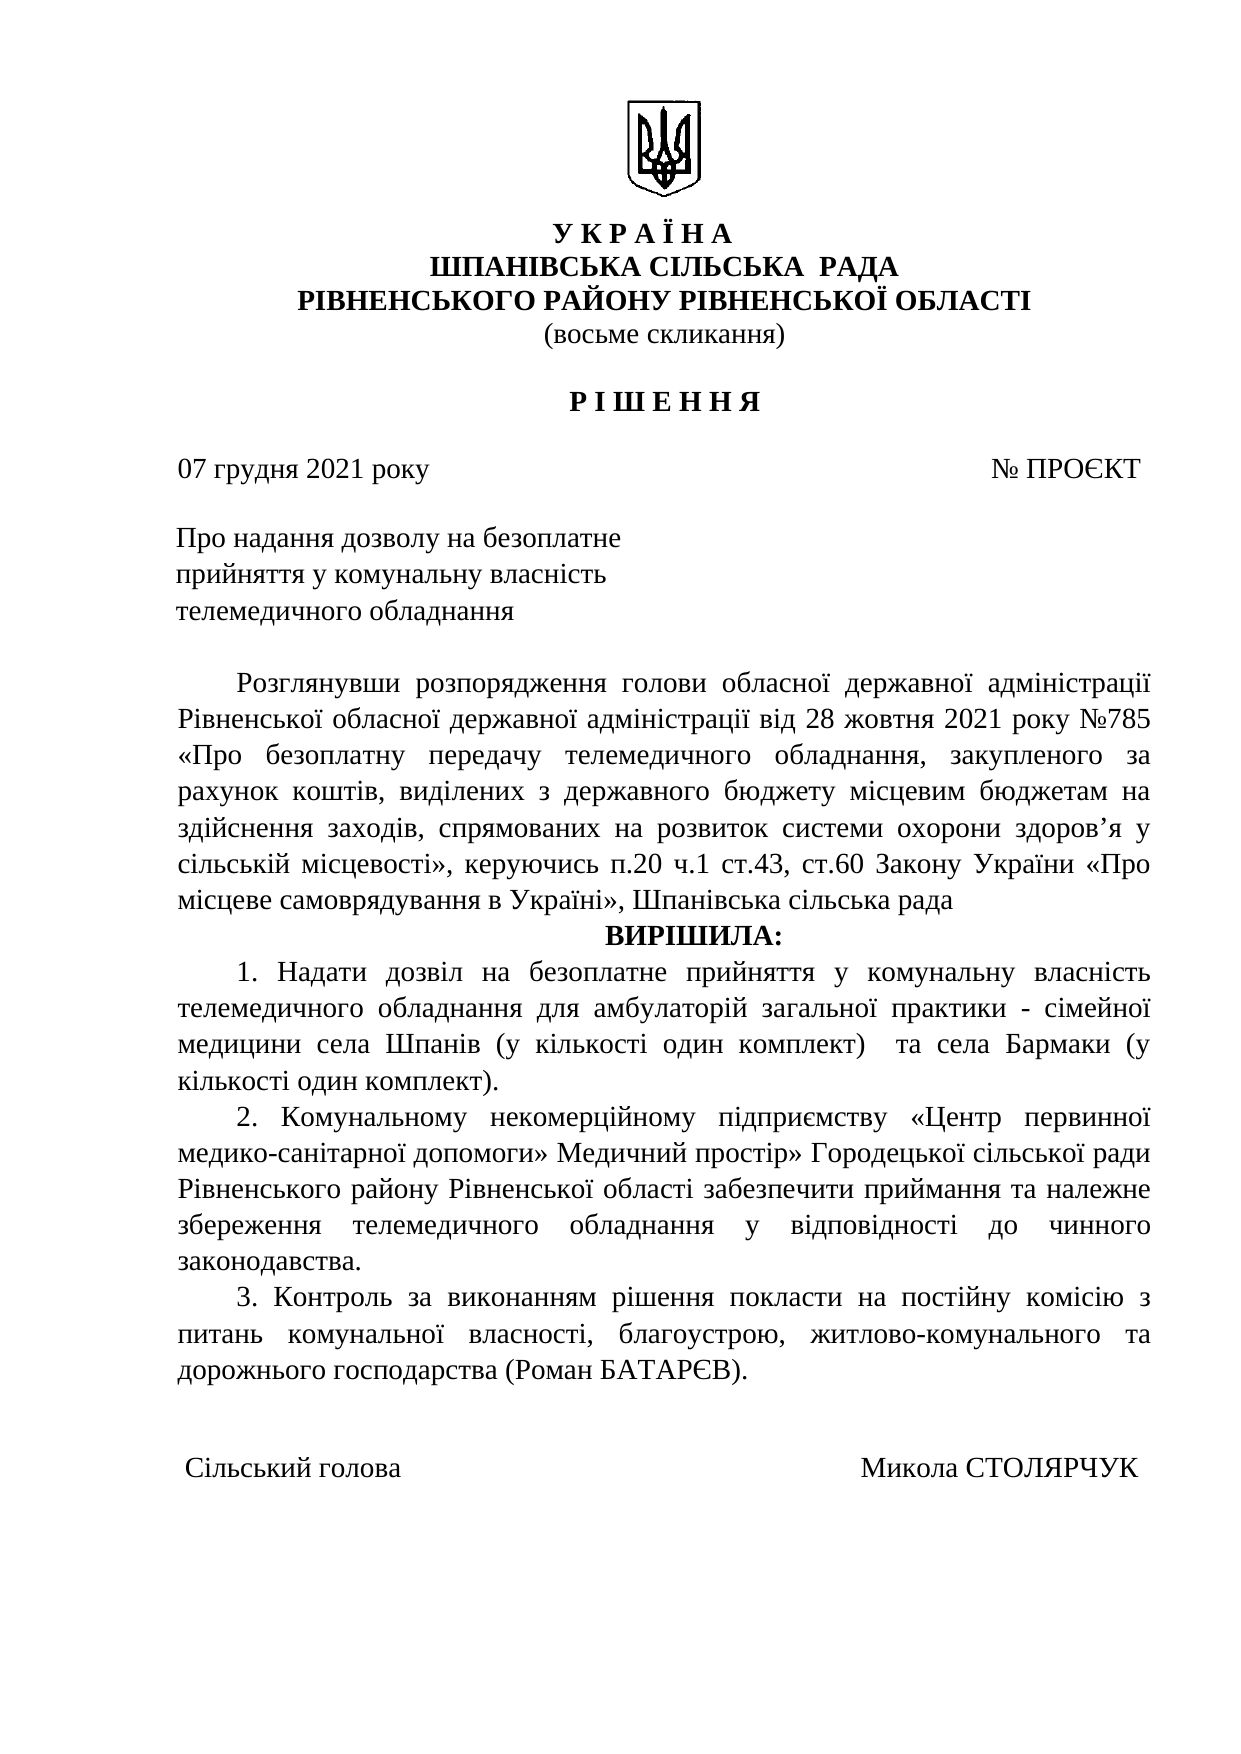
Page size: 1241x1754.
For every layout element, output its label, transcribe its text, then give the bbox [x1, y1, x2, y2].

text Сільський голова Микола СТОЛЯРЧУК [177, 1450, 1142, 1484]
picture [610, 68, 720, 211]
text 2. Комунальному некомерційному підприємству «Центр первинної медико-санітарної допомоги» Медичний простір» Городецької сільської ради Рівненського району Рівненської області забезпечити приймання та належне збереження телемедичного обладнання у відповідності до чинного законодавства. [177, 1099, 1152, 1277]
text ВИРІШИЛА: [177, 918, 1152, 952]
subtitle У К Р А Ї Н А [132, 216, 1152, 249]
text телемедичного обладнання [176, 593, 690, 626]
text (восьме cкликання) [177, 317, 1152, 350]
text 1. Надати дозвіл на безоплатне прийняття у комунальну власність телемедичного обладнання для амбулаторій загальної практики - сімейної медицини села Шпанів (у кількості один комплект) та села Бармаки (у кількості один комплект). [177, 954, 1152, 1096]
subtitle ШПАНІВСЬКА СІЛЬСЬКА РАДА [177, 249, 1152, 283]
text Про надання дозволу на безоплатне [176, 521, 690, 554]
text 07 грудня 2021 року № ПРОЄКТ [177, 451, 1152, 484]
text прийняття у комунальну власність [176, 557, 690, 590]
text Р І Ш Е Н Н Я [177, 384, 1152, 417]
text 3. Контроль за виконанням рішення покласти на постійну комісію з питань комунальної власності, благоустрою, житлово-комунального та дорожнього господарства (Роман БАТАРЄВ). [177, 1279, 1152, 1385]
text РІВНЕНСЬКОГО РАЙОНУ РІВНЕНСЬКОЇ ОБЛАСТІ [177, 283, 1152, 317]
text Розглянувши розпорядження голови обласної державної адміністрації Рівненської обласної державної адміністрації від 28 жовтня 2021 року №785 «Про безоплатну передачу телемедичного обладнання, закупленого за рахунок коштів, виділених з державного бюджету місцевим бюджетам на здійснення заходів, спрямованих на розвиток системи охорони здоров’я у сільській місцевості», керуючись п.20 ч.1 ст.43, ст.60 Закону України «Про місцеве самоврядування в Україні», Шпанівська сільська рада [177, 665, 1152, 916]
